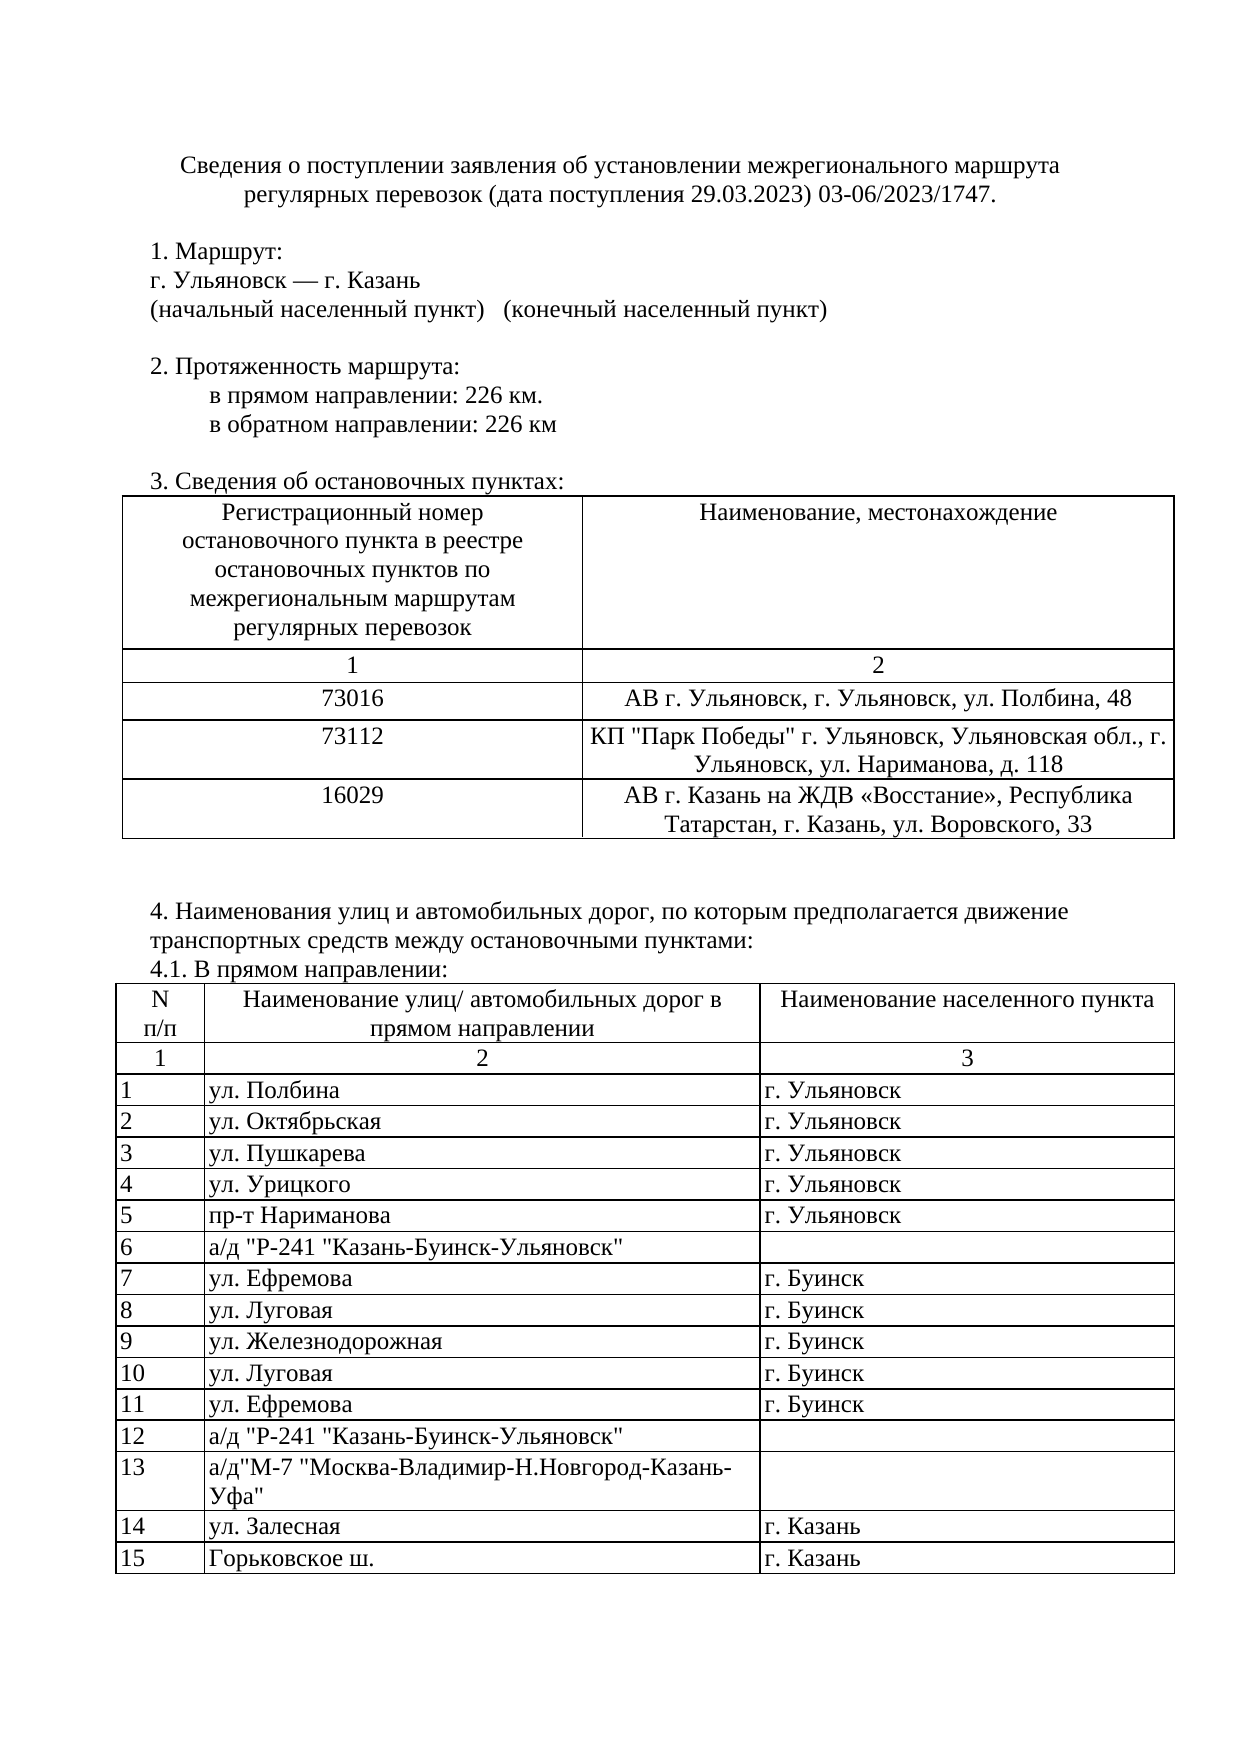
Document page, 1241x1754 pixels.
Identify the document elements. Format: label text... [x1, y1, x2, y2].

table_cell г. Казань [761, 1511, 1174, 1541]
table_cell 14 [117, 1511, 204, 1541]
text в обратном направлении: 226 км [150, 409, 1090, 437]
table_cell АВ г. Ульяновск, г. Ульяновск, ул. Полбина, 48 [583, 683, 1173, 719]
text 3. Сведения об остановочных пунктах: [150, 466, 1090, 495]
table_cell г. Буинск [761, 1264, 1174, 1293]
table_cell г. Ульяновск [761, 1201, 1174, 1231]
text 2. Протяженность маршрута: [150, 351, 1090, 380]
table_cell ул. Луговая [205, 1358, 759, 1388]
table_cell 12 [117, 1421, 204, 1451]
table_cell ул. Железнодорожная [205, 1327, 759, 1356]
table_cell 1 [117, 1075, 204, 1105]
table_cell ул. Залесная [205, 1511, 759, 1541]
table_cell ул. Пушкарева [205, 1138, 759, 1168]
table_cell г. Буинск [761, 1327, 1174, 1356]
text 4.1. В прямом направлении: [150, 954, 1090, 983]
table_cell ул. Ефремова [205, 1264, 759, 1293]
table_cell а/д "Р-241 "Казань-Буинск-Ульяновск" [205, 1232, 759, 1262]
table_cell 7 [117, 1264, 204, 1293]
table_cell г. Ульяновск [761, 1106, 1174, 1136]
table_cell 6 [117, 1232, 204, 1262]
table_header Наименование населенного пункта [761, 984, 1174, 1042]
text г. Ульяновск — г. Казань [150, 265, 1090, 294]
table_cell г. Буинск [761, 1390, 1174, 1419]
table_cell г. Ульяновск [761, 1138, 1174, 1168]
text Сведения о поступлении заявления об установлении межрегионального маршрута регулярных перевозок (дата поступления 29.03.2023) 03-06/2023/1747. [150, 150, 1090, 207]
table_cell г. Ульяновск [761, 1169, 1174, 1199]
table_cell 16029 [123, 780, 582, 837]
table_cell 3 [117, 1138, 204, 1168]
table_cell 1 [123, 650, 582, 681]
table_cell 3 [761, 1043, 1174, 1073]
table_cell 5 [117, 1201, 204, 1231]
table_cell [761, 1452, 1174, 1510]
table_cell 4 [117, 1169, 204, 1199]
table_cell ул. Луговая [205, 1295, 759, 1325]
table_cell КП "Парк Победы" г. Ульяновск, Ульяновская обл., г. Ульяновск, ул. Нариманова, д. 118 [583, 721, 1173, 778]
table_cell АВ г. Казань на ЖДВ «Восстание», Республика Татарстан, г. Казань, ул. Воровского, 33 [583, 780, 1173, 837]
table_cell г. Буинск [761, 1295, 1174, 1325]
table_cell 73112 [123, 721, 582, 778]
table_cell 15 [117, 1543, 204, 1573]
table_cell ул. Ефремова [205, 1390, 759, 1419]
table_cell а/д"М-7 "Москва-Владимир-Н.Новгород-Казань-Уфа" [205, 1452, 759, 1510]
table_cell ул. Полбина [205, 1075, 759, 1105]
table_cell 11 [117, 1390, 204, 1419]
table_header N п/п [117, 984, 204, 1042]
table_header Наименование улиц/ автомобильных дорог в прямом направлении [205, 984, 759, 1042]
table_cell а/д "Р-241 "Казань-Буинск-Ульяновск" [205, 1421, 759, 1451]
table_cell г. Буинск [761, 1358, 1174, 1388]
table_cell 8 [117, 1295, 204, 1325]
table_header Наименование, местонахождение [583, 497, 1173, 648]
text в прямом направлении: 226 км. [150, 380, 1090, 409]
table_cell 13 [117, 1452, 204, 1510]
table_cell ул. Урицкого [205, 1169, 759, 1199]
table_cell 2 [583, 650, 1173, 681]
table_header Регистрационный номер остановочного пункта в реестре остановочных пунктов по межрегиональным маршрутам регулярных перевозок [123, 497, 582, 648]
table_cell пр-т Нариманова [205, 1201, 759, 1231]
table_cell 1 [117, 1043, 204, 1073]
text (начальный населенный пункт) (конечный населенный пункт) [150, 294, 1090, 322]
table_cell ул. Октябрьская [205, 1106, 759, 1136]
text 1. Маршрут: [150, 236, 1090, 265]
table_cell 9 [117, 1327, 204, 1356]
table_cell Горьковское ш. [205, 1543, 759, 1573]
table_cell 10 [117, 1358, 204, 1388]
table_cell [761, 1232, 1174, 1262]
table_cell г. Ульяновск [761, 1075, 1174, 1105]
text 4. Наименования улиц и автомобильных дорог, по которым предполагается движение транспортных средств между остановочными пунктами: [150, 896, 1090, 954]
table_cell [761, 1421, 1174, 1451]
table_cell 2 [117, 1106, 204, 1136]
table_cell 2 [205, 1043, 759, 1073]
table_cell 73016 [123, 683, 582, 719]
table_cell г. Казань [761, 1543, 1174, 1573]
